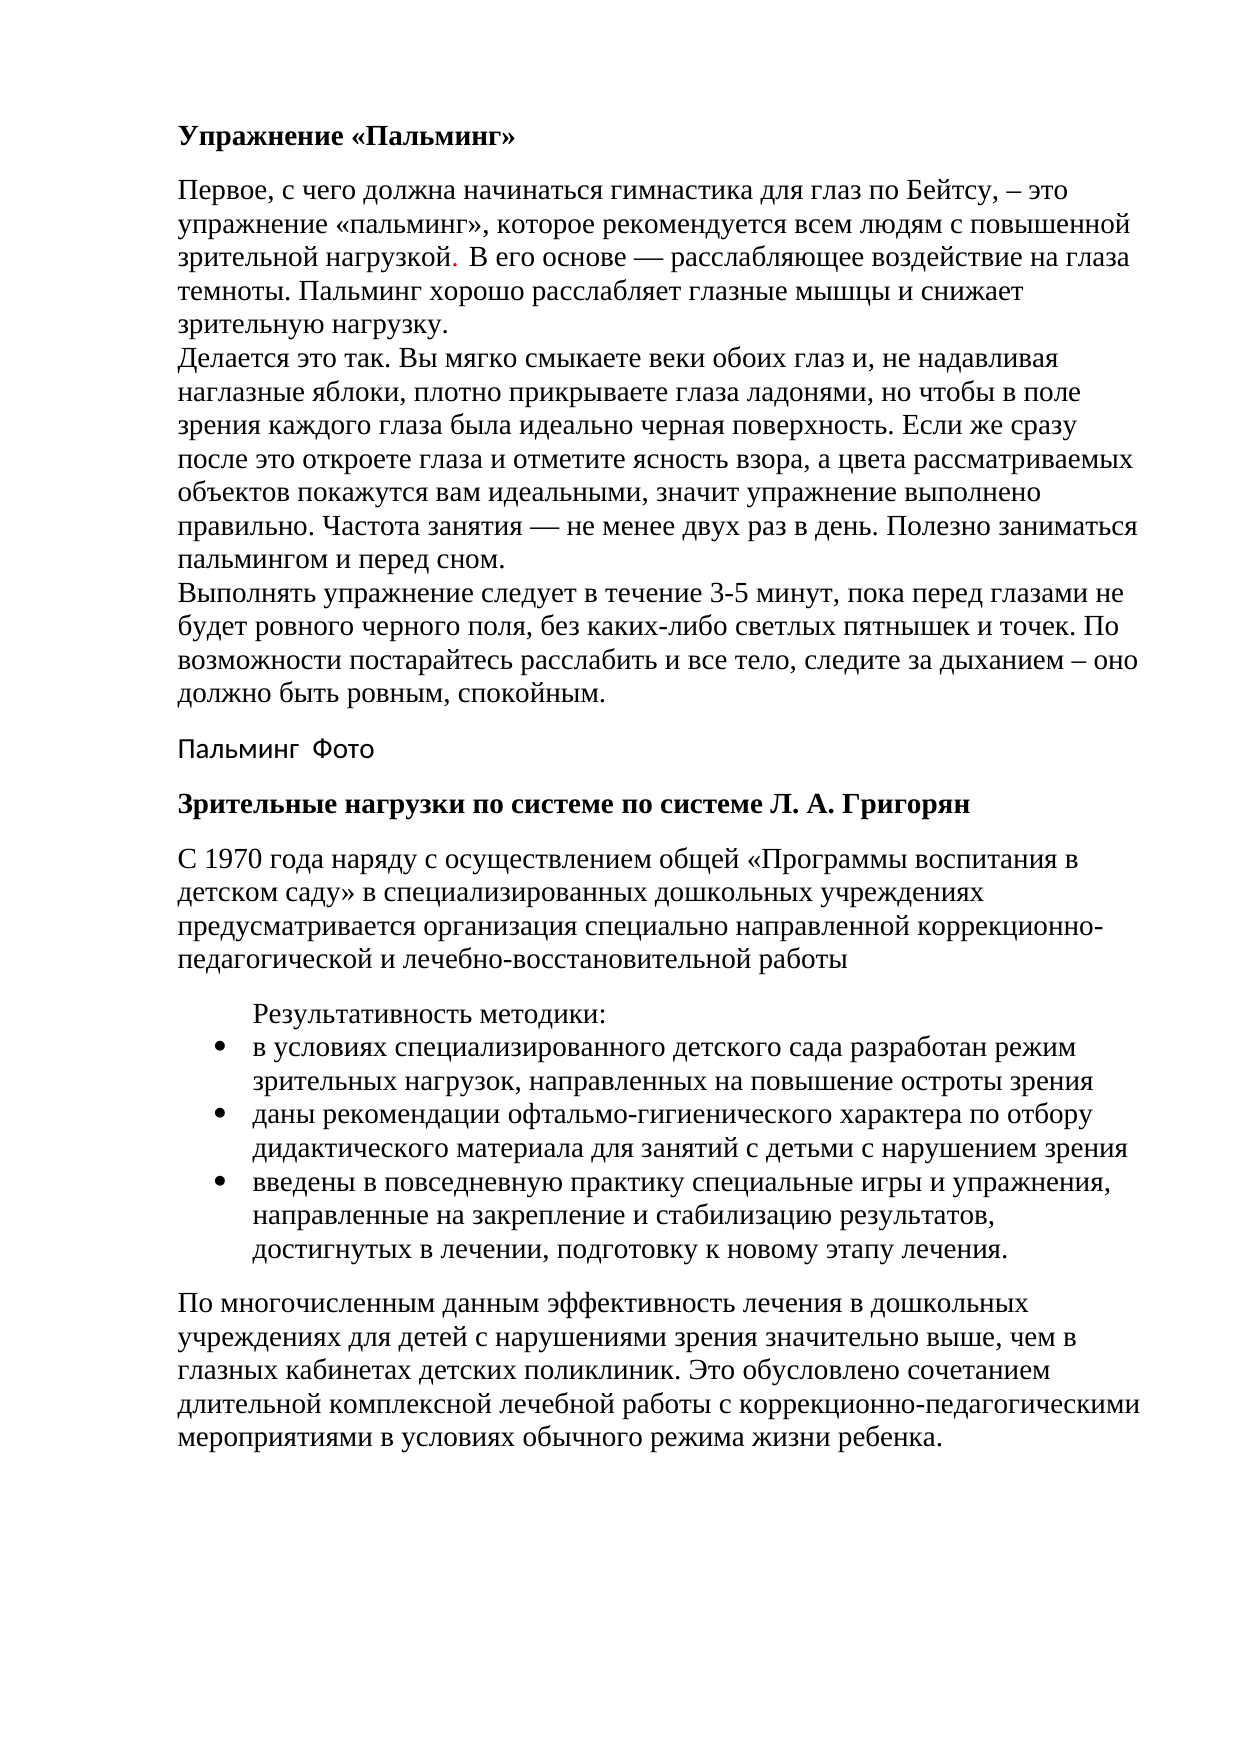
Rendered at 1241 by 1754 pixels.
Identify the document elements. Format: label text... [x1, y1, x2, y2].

text Первое, с чего должна начинаться гимнастика для глаз по Бейтсу, – это упражнение «пальминг», которое рекомендуется всем людям с повышенной зрительной нагрузкой. В его основе — расслабляющее воздействие на глаза темноты. Пальминг хорошо расслабляет глазные мышцы и снижает зрительную нагрузку. Делается это так. Вы мягко смыкаете веки обоих глаз и, не надавливая наглазные яблоки, плотно прикрываете глаза ладонями, но чтобы в поле зрения каждого глаза была идеально черная поверхность. Если же сразу после это откроете глаза и отметите ясность взора, а цвета рассматриваемых объектов покажутся вам идеальными, значит упражнение выполнено правильно. Частота занятия — не менее двух раз в день. Полезно заниматься пальмингом и перед сном. Выполнять упражнение следует в течение 3-5 минут, пока перед глазами не будет ровного черного поля, без каких-либо светлых пятнышек и точек. По возможности постарайтесь расслабить и все тело, следите за дыханием – оно должно быть ровным, спокойным. [177, 172, 1152, 709]
list введены в повседневную практику специальные игры и упражнения, направленные на закрепление и стабилизацию результатов, достигнутых в лечении, подготовку к новому этапу лечения. [215, 1164, 1152, 1264]
list Результативность методики: [252, 996, 1152, 1029]
text По многочисленным данным эффективность лечения в дошкольных учреждениях для детей с нарушениями зрения значительно выше, чем в глазных кабинетах детских поликлиник. Это обусловлено сочетанием длительной комплексной лечебной работы с коррекционно-педагогическими мероприятиями в условиях обычного режима жизни ребенка. [177, 1285, 1152, 1453]
text Упражнение «Пальминг» [177, 118, 1152, 152]
text Зрительные нагрузки по системе по системе Л. А. Григорян [177, 786, 1152, 820]
text С 1970 года наряду с осуществлением общей «Программы воспитания в детском саду» в специализированных дошкольных учреждениях предусматривается организация специально направленной коррекционно-педагогической и лечебно-восстановительной работы [177, 841, 1152, 975]
text Пальминг Фото [177, 730, 1152, 766]
list даны рекомендации офтальмо-гигиенического характера по отбору дидактического материала для занятий с детьми с нарушением зрения [215, 1097, 1152, 1164]
list в условиях специализированного детского сада разработан режим зрительных нагрузок, направленных на повышение остроты зрения [215, 1029, 1152, 1097]
